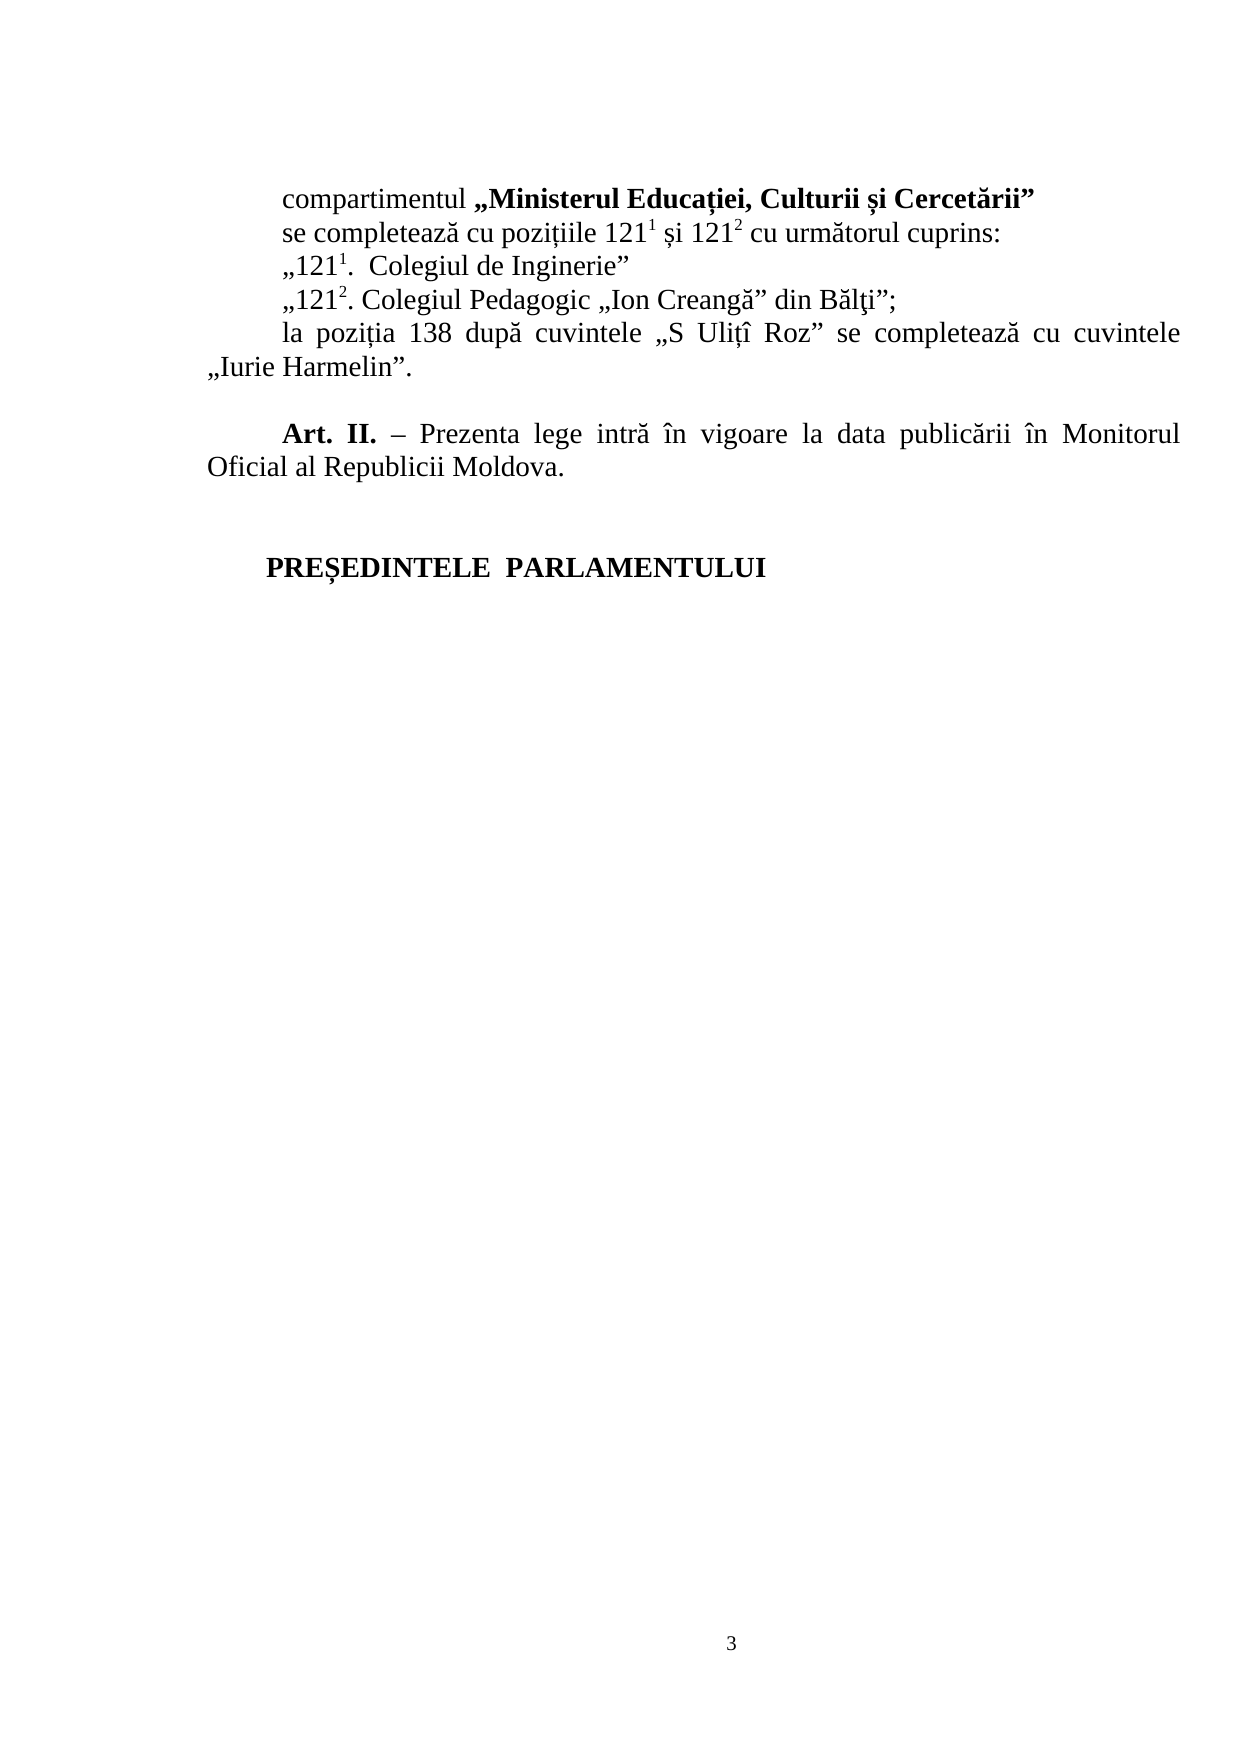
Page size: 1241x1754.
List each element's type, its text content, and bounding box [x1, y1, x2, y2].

list la poziția 138 după cuvintele „S Ulițî Roz” se completează cu cuvintele „Iurie Harmelin”. [207, 315, 1181, 382]
list se completează cu pozițiile 1211 și 1212 cu următorul cuprins: [207, 215, 1181, 248]
list Art. II. – Prezenta lege intră în vigoare la data publicării în Monitorul Oficial al Republicii Moldova. [207, 416, 1181, 483]
list compartimentul „Ministerul Educației, Culturii și Cercetării” [207, 181, 1181, 215]
list PREȘEDINTELE PARLAMENTULUI [207, 550, 1063, 584]
list „1211. Colegiul de Inginerie” [282, 248, 1181, 282]
list „1212. Colegiul Pedagogic „Ion Creangă” din Bălţi”; [282, 282, 1181, 315]
